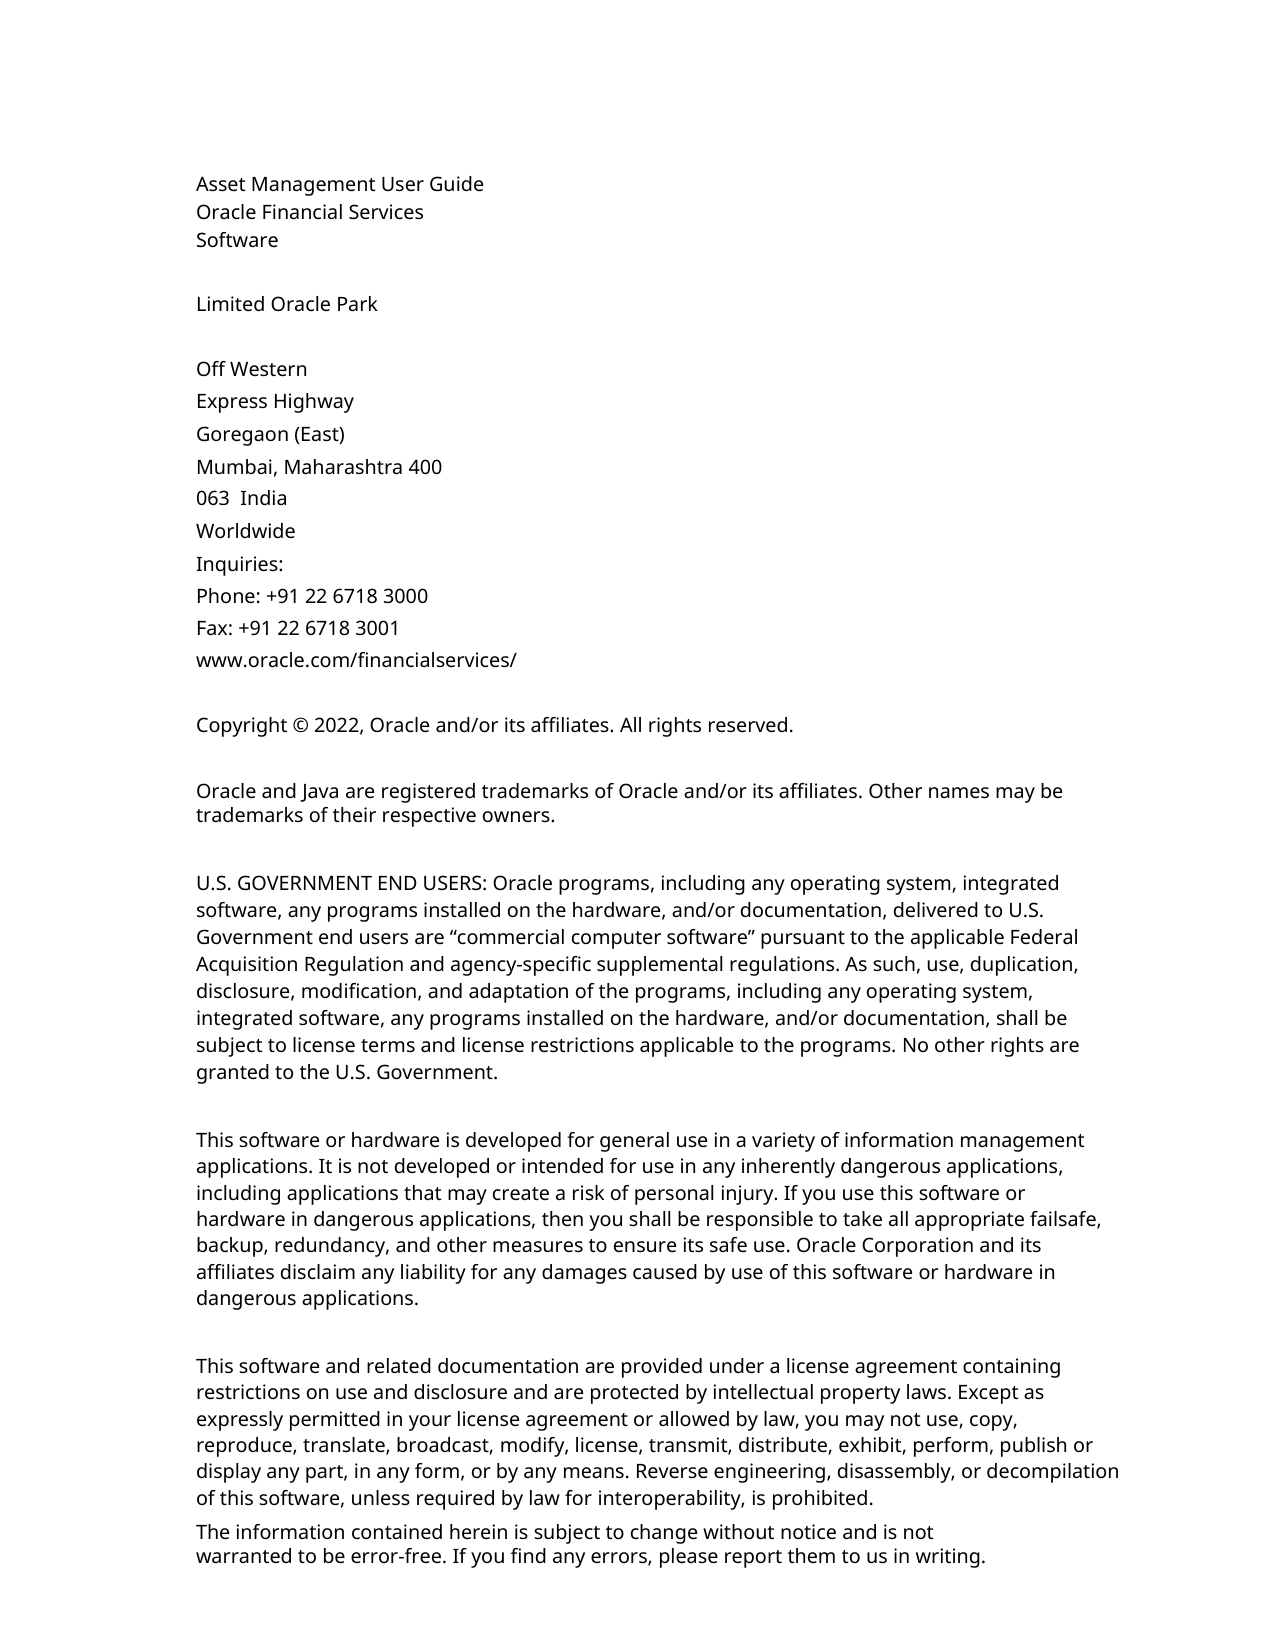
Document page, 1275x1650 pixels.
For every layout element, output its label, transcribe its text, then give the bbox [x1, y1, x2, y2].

text Fax: +91 22 6718 3001 [196, 614, 1121, 641]
text Limited Oracle Park [196, 290, 1121, 317]
text Copyright © 2022, Oracle and/or its affiliates. All rights reserved. [196, 711, 1121, 738]
text U.S. GOVERNMENT END USERS: Oracle programs, including any operating system, integrated software, any programs installed on the hardware, and/or documentation, delivered to U.S. Government end users are “commercial computer software” pursuant to the applicable Federal Acquisition Regulation and agency-specific supplemental regulations. As such, use, duplication, disclosure, modification, and adaptation of the programs, including any operating system, integrated software, any programs installed on the hardware, and/or documentation, shall be subject to license terms and license restrictions applicable to the programs. No other rights are granted to the U.S. Government. [196, 869, 1105, 1085]
text Mumbai, Maharashtra 400 [196, 453, 1121, 480]
text Phone: +91 22 6718 3000 [196, 583, 1121, 609]
text The information contained herein is subject to change without notice and is not warranted to be error-free. If you find any errors, please report them to us in writing. [196, 1520, 1026, 1569]
text Oracle and Java are registered trademarks of Oracle and/or its affiliates. Other names may be trademarks of their respective owners. [196, 779, 1105, 828]
text This software and related documentation are provided under a license agreement containing restrictions on use and disclosure and are protected by intellectual property laws. Except as expressly permitted in your license agreement or allowed by law, you may not use, copy, reproduce, translate, broadcast, modify, license, transmit, distribute, exhibit, perform, publish or display any part, in any form, or by any means. Reverse engineering, disassembly, or decompilation of this software, unless required by law for interoperability, is prohibited. [196, 1352, 1120, 1511]
text www.oracle.com/financialservices/ [196, 646, 1121, 673]
text Off Western Express Highway Goregaon (East) [196, 355, 380, 447]
text 063 India Worldwide Inquiries: [196, 484, 375, 577]
text This software or hardware is developed for general use in a variety of information management applications. It is not developed or intended for use in any inherently dangerous applications, including applications that may create a risk of personal injury. If you use this software or hardware in dangerous applications, then you shall be responsible to take all appropriate failsafe, backup, redundancy, and other measures to ensure its safe use. Oracle Corporation and its affiliates disclaim any liability for any damages caused by use of this software or hardware in dangerous applications. [196, 1127, 1108, 1312]
text Asset Management User Guide Oracle Financial Services Software [196, 170, 504, 253]
